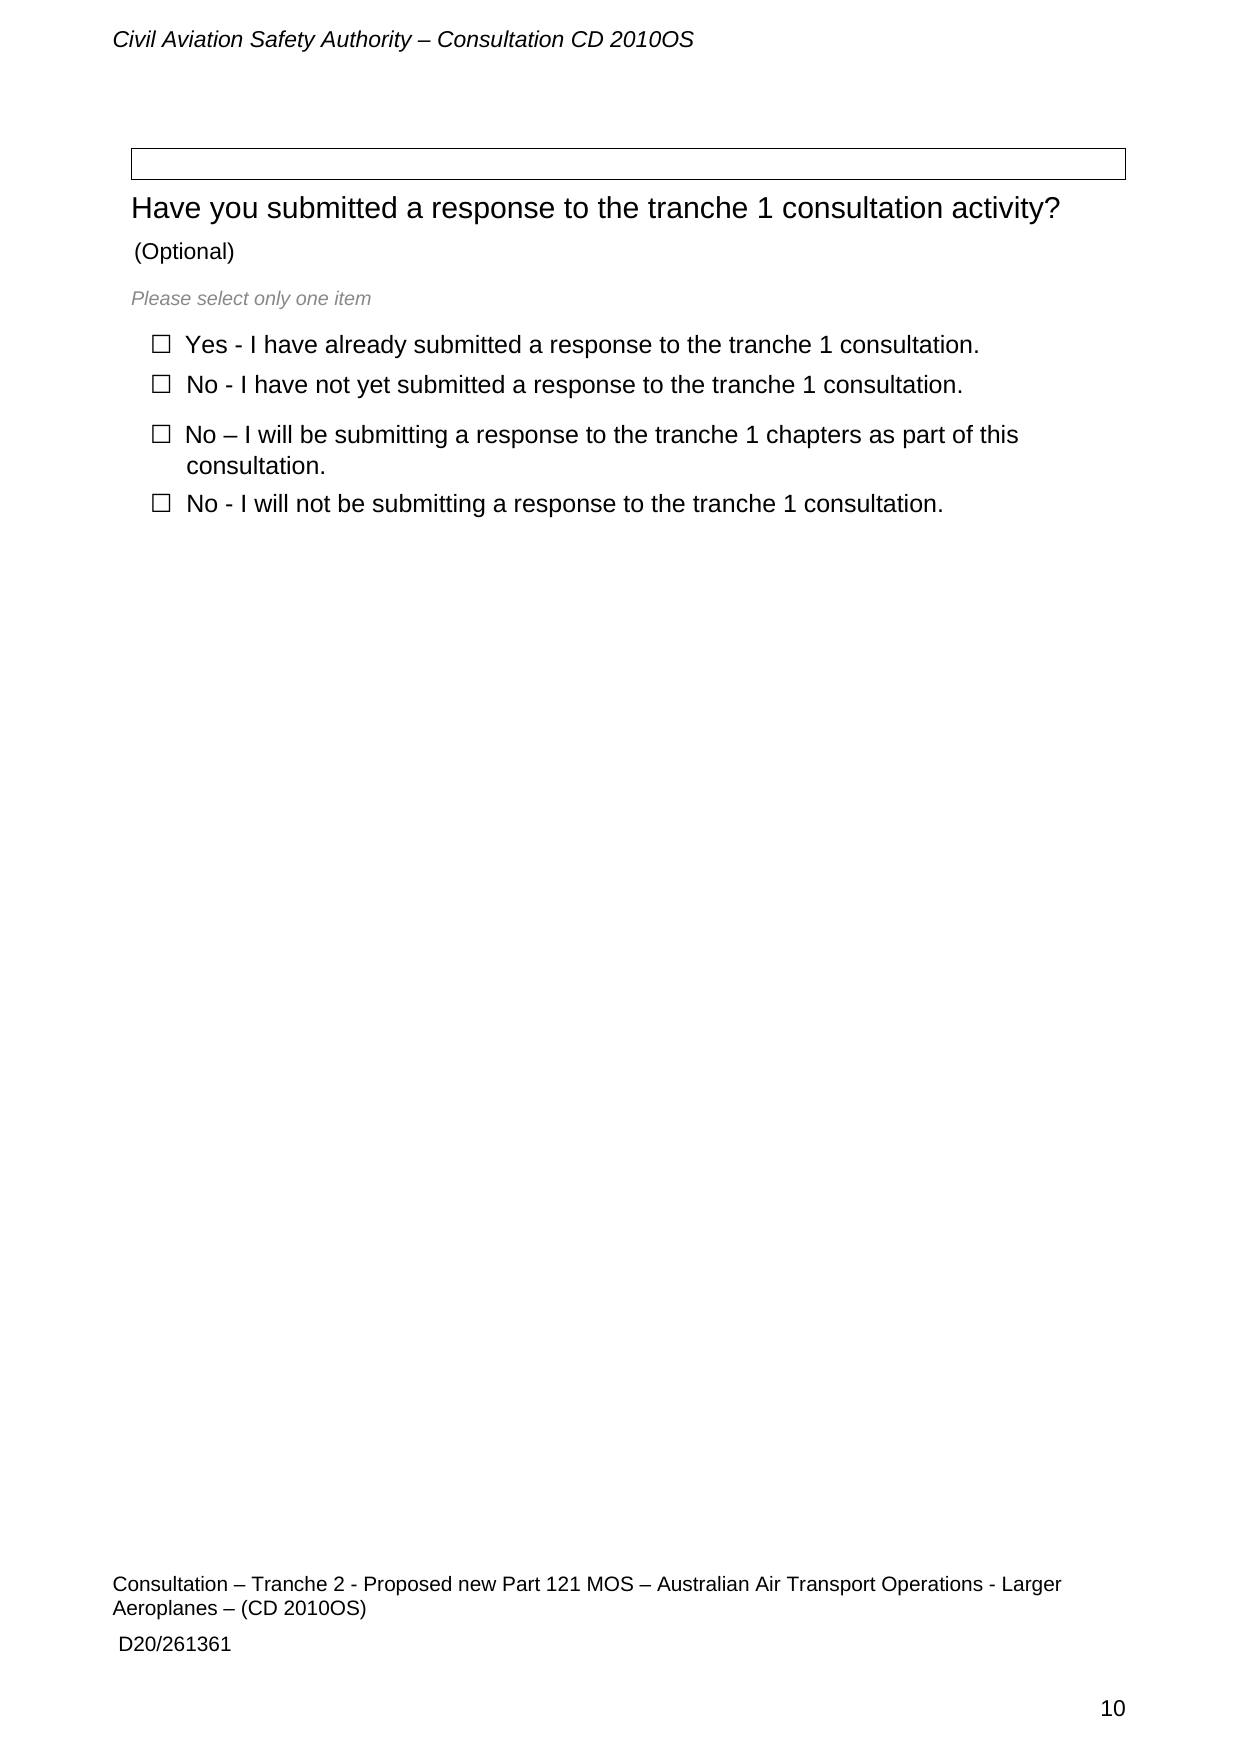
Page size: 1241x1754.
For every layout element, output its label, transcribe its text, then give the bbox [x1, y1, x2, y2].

text (Optional) [134, 238, 1126, 264]
text Please select only one item [131, 286, 1126, 309]
text Yes - I have already submitted a response to the tranche 1 consultation. [150, 327, 1126, 361]
subtitle Have you submitted a response to the tranche 1 consultation activity? [131, 189, 1126, 224]
text No - I will not be submitting a response to the tranche 1 consultation. [150, 486, 1063, 520]
text No - I have not yet submitted a response to the tranche 1 consultation. [150, 367, 1063, 401]
table_header [132, 149, 1125, 179]
text No – I will be submitting a response to the tranche 1 chapters as part of this consultation. [150, 417, 1126, 480]
